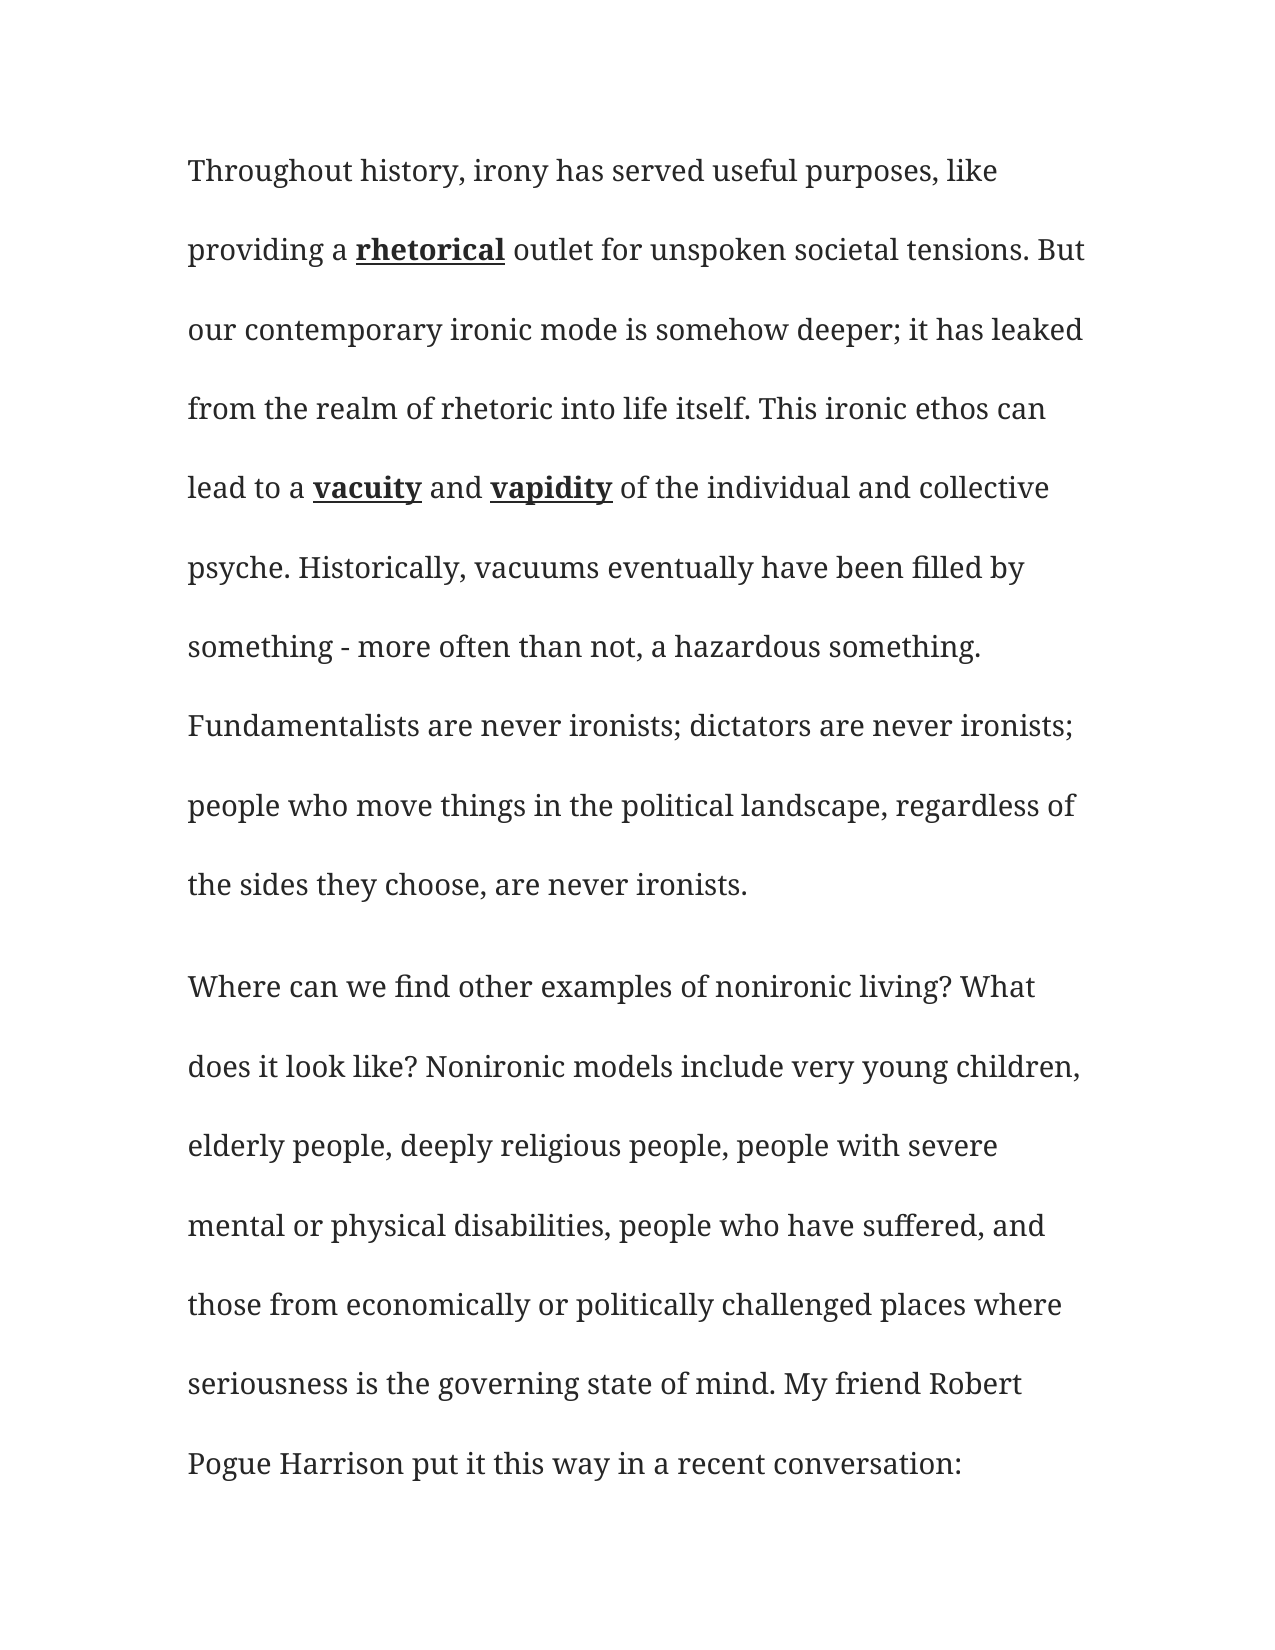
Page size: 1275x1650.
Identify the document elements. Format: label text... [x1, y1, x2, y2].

text Throughout history, irony has served useful purposes, like providing a rhetorical outlet for unspoken societal tensions. But our contemporary ironic mode is somehow deeper; it has leaked from the realm of rhetoric into life itself. This ironic ethos can lead to a vacuity and vapidity of the individual and collective psyche. Historically, vacuums eventually have been filled by something - more often than not, a hazardous something. Fundamentalists are never ironists; dictators are never ironists; people who move things in the political landscape, regardless of the sides they choose, are never ironists. [187, 150, 1087, 904]
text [187, 967, 1087, 1483]
